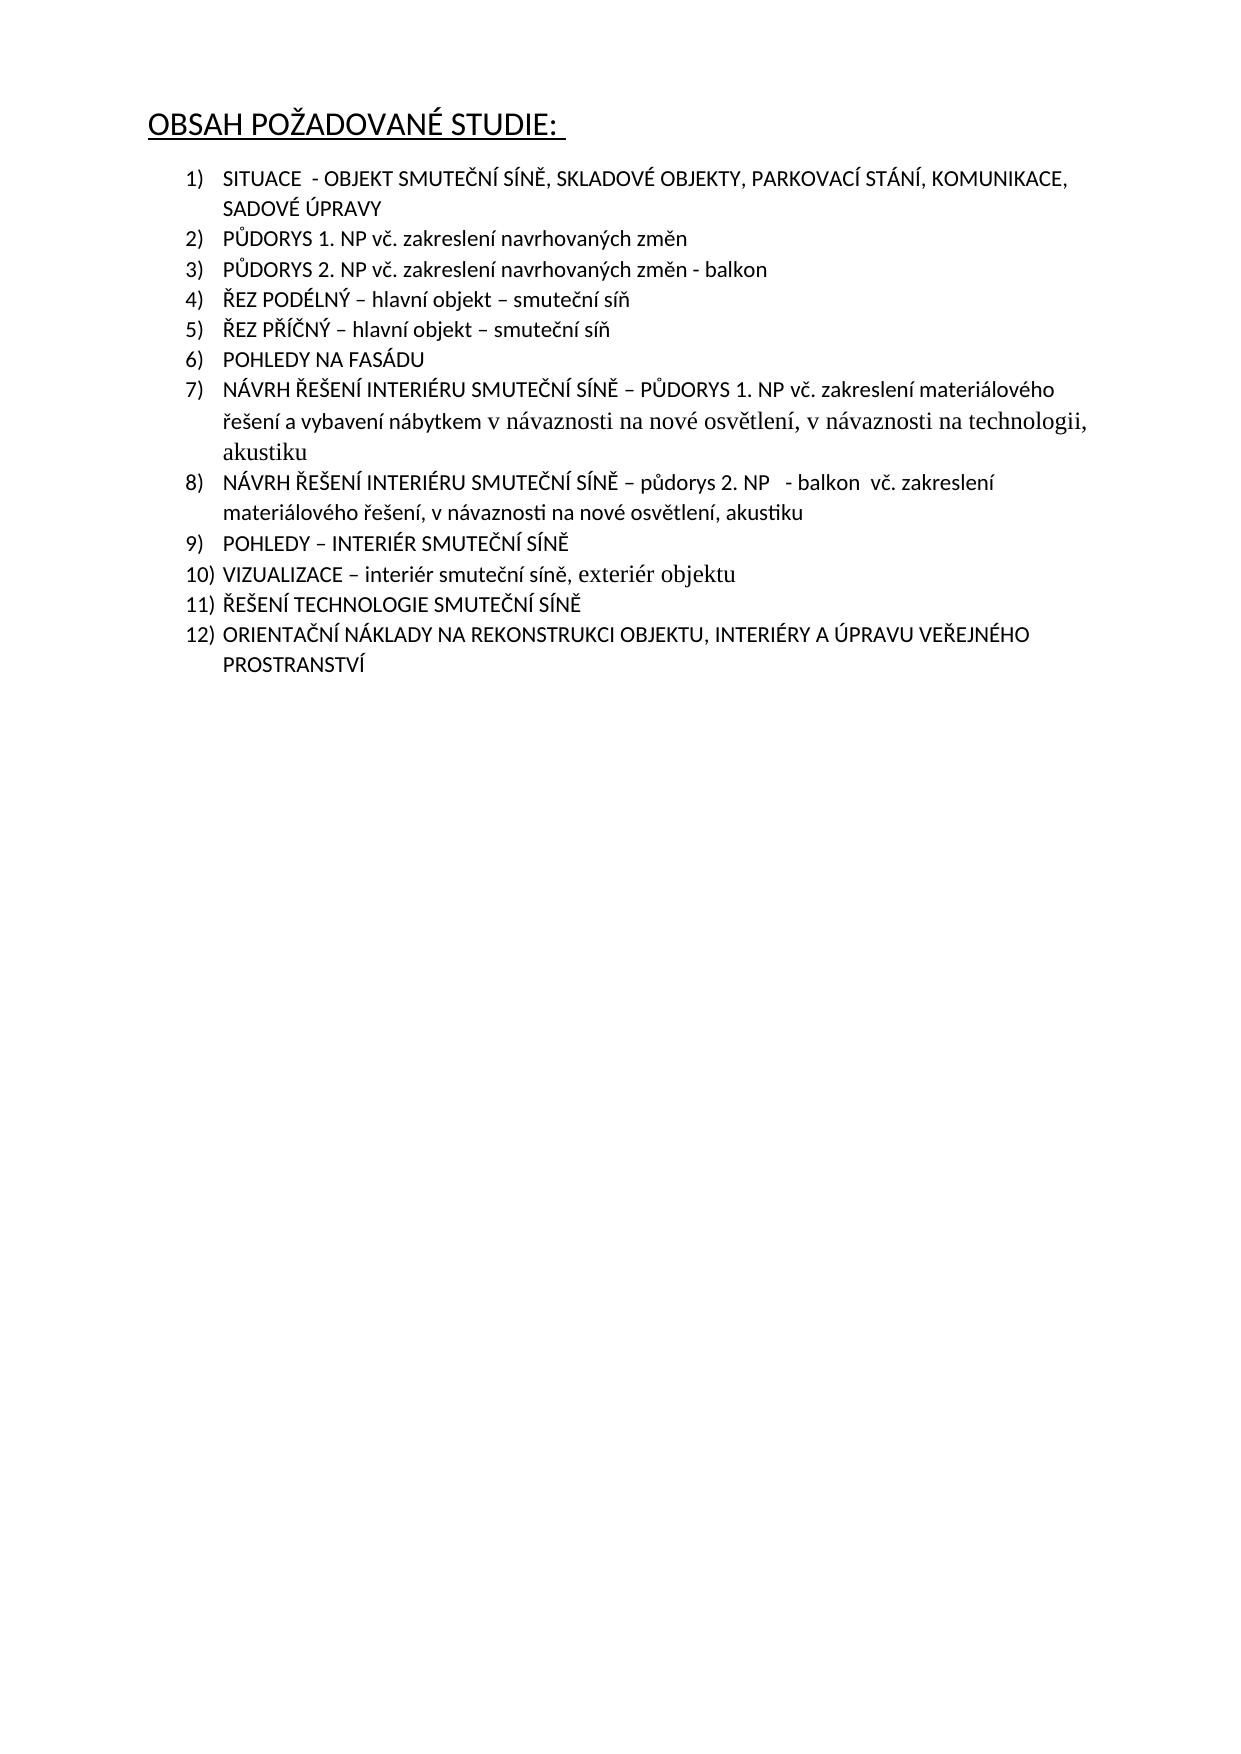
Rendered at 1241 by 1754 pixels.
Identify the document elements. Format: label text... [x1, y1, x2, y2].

list NÁVRH ŘEŠENÍ INTERIÉRU SMUTEČNÍ SÍNĚ – půdorys 2. NP - balkon vč. zakreslení materiálového řešení, v návaznosti na nové osvětlení, akustiku [185, 468, 1093, 526]
list ŘEZ PŘÍČNÝ – hlavní objekt – smuteční síň [185, 315, 1093, 343]
list PŮDORYS 2. NP vč. zakreslení navrhovaných změn - balkon [185, 255, 1093, 283]
list PŮDORYS 1. NP vč. zakreslení navrhovaných změn [185, 224, 1093, 252]
list NÁVRH ŘEŠENÍ INTERIÉRU SMUTEČNÍ SÍNĚ – PŮDORYS 1. NP vč. zakreslení materiálového řešení a vybavení nábytkem v návaznosti na nové osvětlení, v návaznosti na technologii, akustiku [185, 376, 1093, 466]
list SITUACE - OBJEKT SMUTEČNÍ SÍNĚ, SKLADOVÉ OBJEKTY, PARKOVACÍ STÁNÍ, KOMUNIKACE, SADOVÉ ÚPRAVY [185, 164, 1093, 222]
list ORIENTAČNÍ NÁKLADY NA REKONSTRUKCI OBJEKTU, INTERIÉRY A ÚPRAVU VEŘEJNÉHO PROSTRANSTVÍ [185, 620, 1093, 679]
list POHLEDY – INTERIÉR SMUTEČNÍ SÍNĚ [185, 529, 1093, 557]
list ŘEŠENÍ TECHNOLOGIE SMUTEČNÍ SÍNĚ [185, 590, 1093, 618]
list VIZUALIZACE – interiér smuteční síně, exteriér objektu [185, 559, 1093, 588]
text OBSAH POŽADOVANÉ STUDIE: [148, 103, 1093, 144]
list ŘEZ PODÉLNÝ – hlavní objekt – smuteční síň [185, 285, 1093, 313]
list POHLEDY NA FASÁDU [185, 345, 1093, 373]
